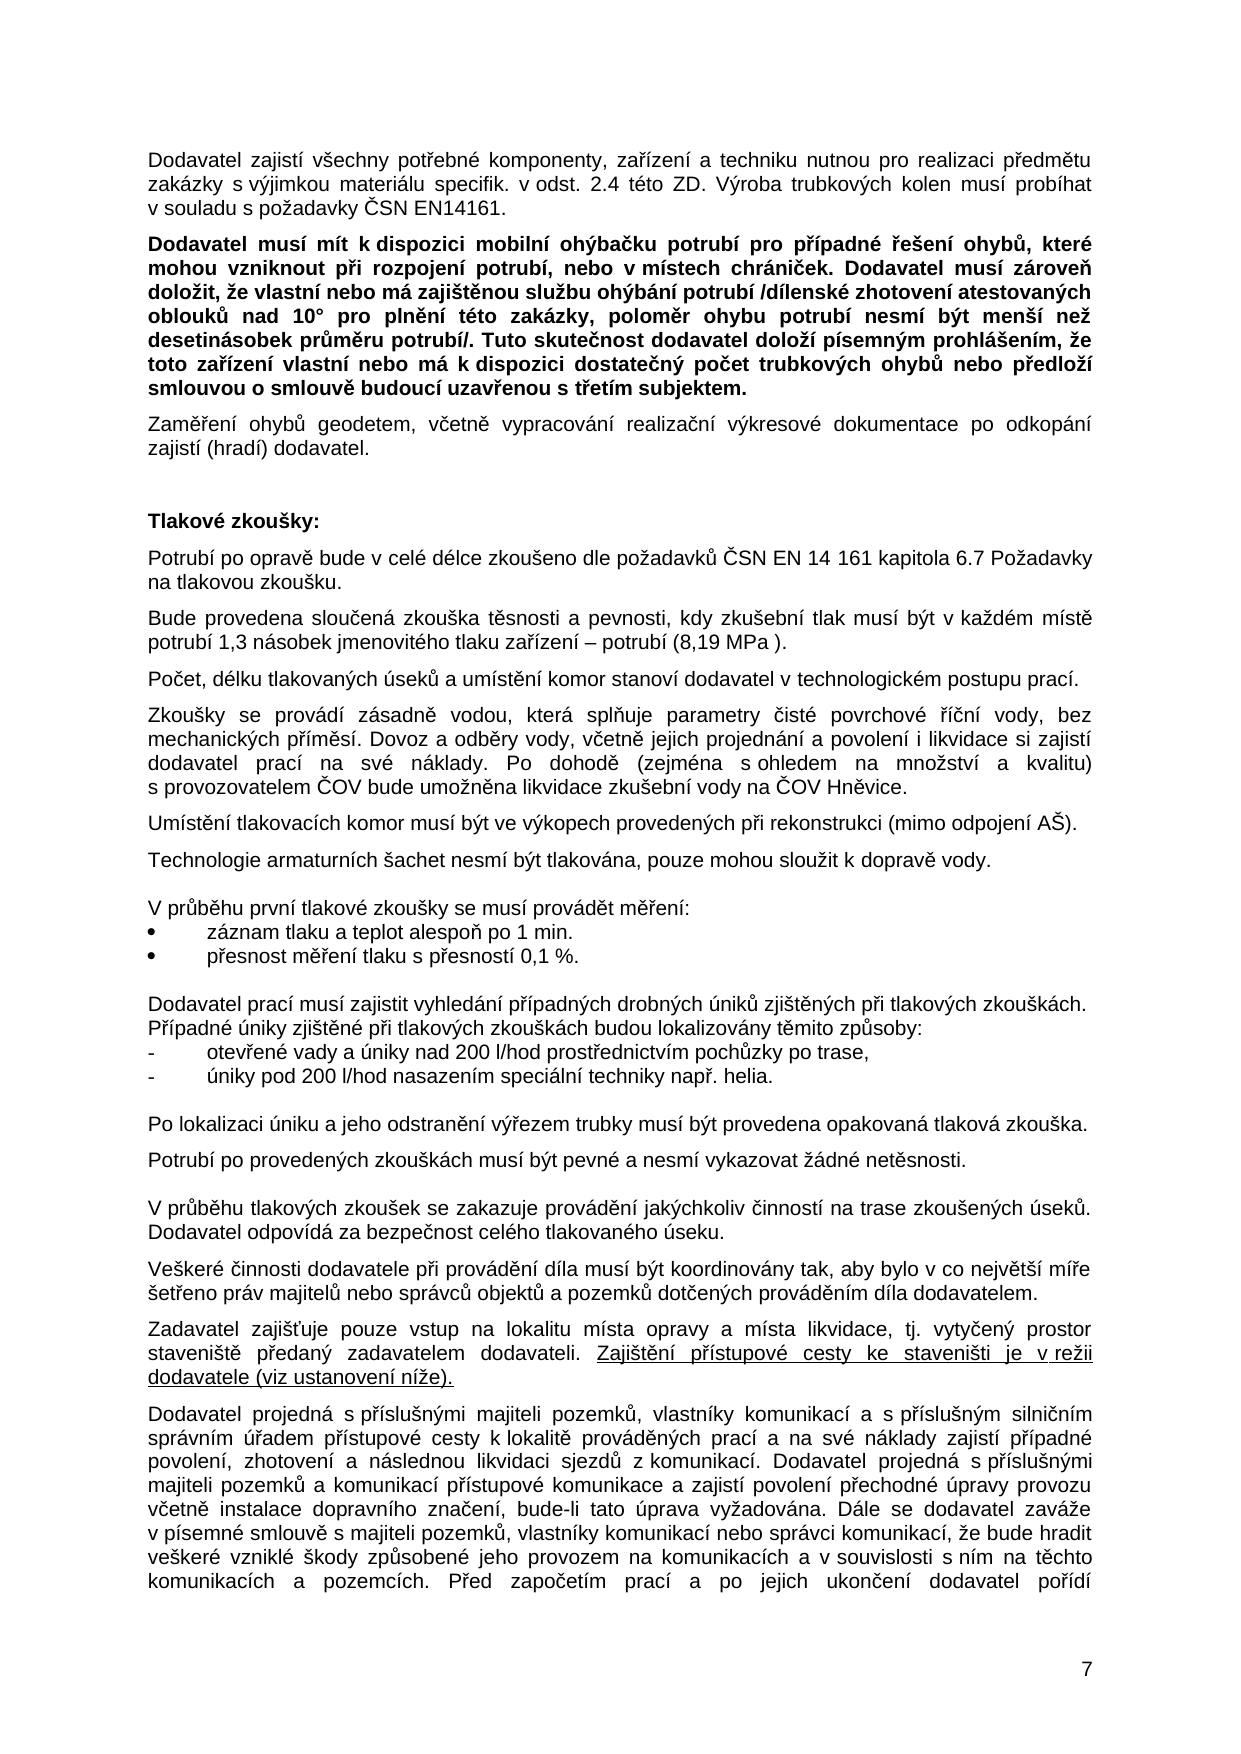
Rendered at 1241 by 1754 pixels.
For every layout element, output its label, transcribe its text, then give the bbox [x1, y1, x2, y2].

list otevřené vady a úniky nad 200 l/hod prostřednictvím pochůzky po trase, [148, 1039, 1093, 1064]
text Tlakové zkoušky: [148, 509, 1093, 533]
list záznam tlaku a teplot alespoň po 1 min. [148, 919, 1093, 943]
text Zaměření ohybů geodetem, včetně vypracování realizační výkresové dokumentace po odkopání zajistí (hradí) dodavatel. [148, 412, 1093, 460]
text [148, 1401, 1093, 1593]
text V průběhu tlakových zkoušek se zakazuje provádění jakýchkoliv činností na trase zkoušených úseků. Dodavatel odpovídá za bezpečnost celého tlakovaného úseku. [148, 1196, 1093, 1244]
text Potrubí po opravě bude v celé délce zkoušeno dle požadavků ČSN EN 14 161 kapitola 6.7 Požadavky na tlakovou zkoušku. [148, 546, 1093, 593]
text Dodavatel prací musí zajistit vyhledání případných drobných úniků zjištěných při tlakových zkouškách. [148, 992, 1093, 1016]
text Technologie armaturních šachet nesmí být tlakována, pouze mohou sloužit k dopravě vody. [148, 848, 1093, 872]
text Po lokalizaci úniku a jeho odstranění výřezem trubky musí být provedena opakovaná tlaková zkouška. [148, 1112, 1093, 1136]
text Počet, délku tlakovaných úseků a umístění komor stanoví dodavatel v technologickém postupu prací. [148, 666, 1093, 690]
text V průběhu první tlakové zkoušky se musí provádět měření: [148, 896, 1093, 919]
list přesnost měření tlaku s přesností 0,1 %. [148, 943, 1093, 968]
text Potrubí po provedených zkouškách musí být pevné a nesmí vykazovat žádné netěsnosti. [148, 1148, 1093, 1172]
text Dodavatel musí mít k dispozici mobilní ohýbačku potrubí pro případné řešení ohybů, které mohou vzniknout při rozpojení potrubí, nebo v místech chrániček. Dodavatel musí zároveň doložit, že vlastní nebo má zajištěnou službu ohýbání potrubí /dílenské zhotovení atestovaných oblouků nad 10° pro plnění této zakázky, poloměr ohybu potrubí nesmí být menší než desetinásobek průměru potrubí/. Tuto skutečnost dodavatel doloží písemným prohlášením, že toto zařízení vlastní nebo má k dispozici dostatečný počet trubkových ohybů nebo předloží smlouvou o smlouvě budoucí uzavřenou s třetím subjektem. [148, 232, 1093, 400]
text Veškeré činnosti dodavatele při provádění díla musí být koordinovány tak, aby bylo v co největší míře šetřeno práv majitelů nebo správců objektů a pozemků dotčených prováděním díla dodavatelem. [148, 1257, 1093, 1304]
text Případné úniky zjištěné při tlakových zkouškách budou lokalizovány těmito způsoby: [148, 1016, 1093, 1039]
text Umístění tlakovacích komor musí být ve výkopech provedených při rekonstrukci (mimo odpojení AŠ). [148, 811, 1093, 835]
text Bude provedena sloučená zkouška těsnosti a pevnosti, kdy zkušební tlak musí být v každém místě potrubí 1,3 násobek jmenovitého tlaku zařízení – potrubí (8,19 MPa ). [148, 606, 1093, 654]
text Zkoušky se provádí zásadně vodou, která splňuje parametry čisté povrchové říční vody, bez mechanických příměsí. Dovoz a odběry vody, včetně jejich projednání a povolení i likvidace si zajistí dodavatel prací na své náklady. Po dohodě (zejména s ohledem na množství a kvalitu) s provozovatelem ČOV bude umožněna likvidace zkušební vody na ČOV Hněvice. [148, 703, 1093, 799]
text Dodavatel zajistí všechny potřebné komponenty, zařízení a techniku nutnou pro realizaci předmětu zakázky s výjimkou materiálu specifik. v odst. 2.4 této ZD. Výroba trubkových kolen musí probíhat v souladu s požadavky ČSN EN14161. [148, 148, 1093, 219]
list úniky pod 200 l/hod nasazením speciální techniky např. helia. [148, 1064, 1093, 1088]
text Zadavatel zajišťuje pouze vstup na lokalitu místa opravy a místa likvidace, tj. vytyčený prostor staveniště předaný zadavatelem dodavateli. Zajištění přístupové cesty ke staveništi je v režii dodavatele (viz ustanovení níže). [148, 1317, 1093, 1389]
